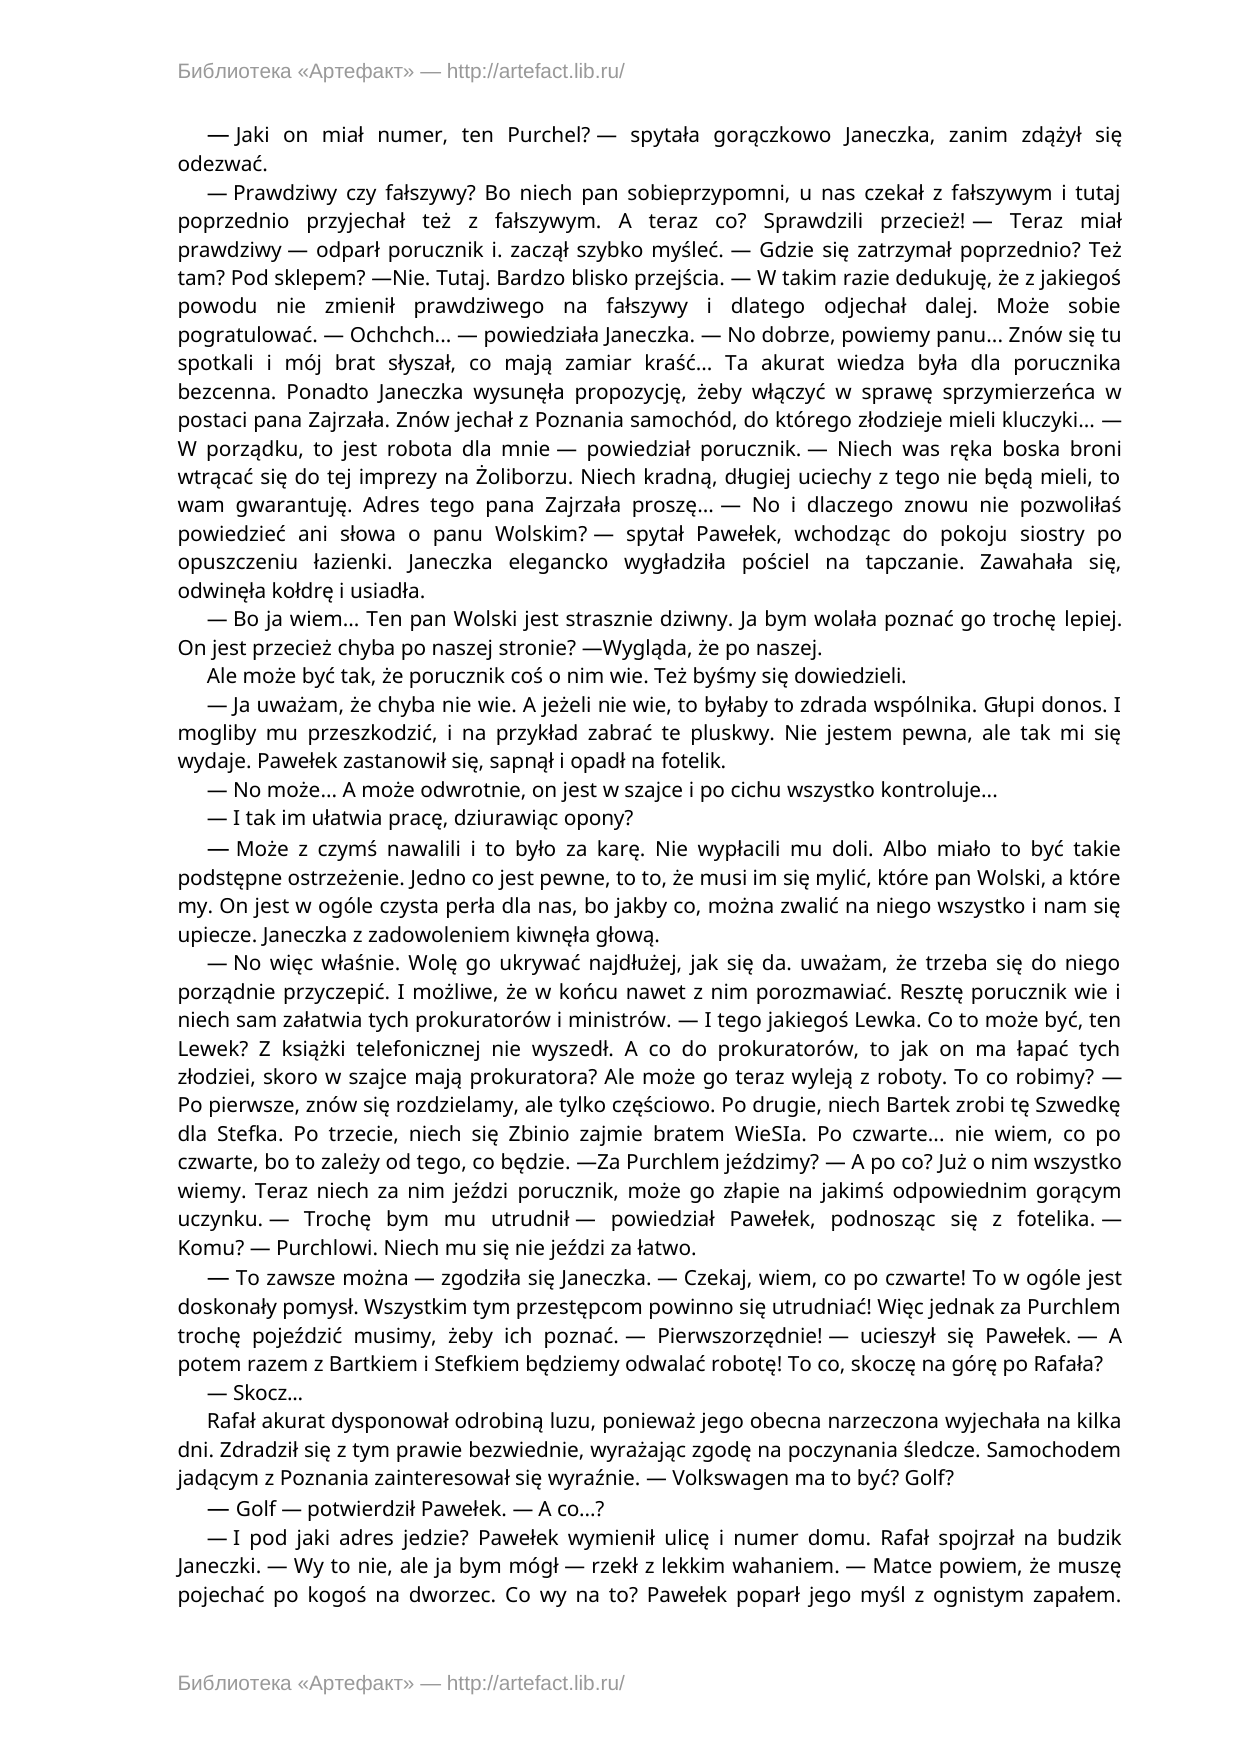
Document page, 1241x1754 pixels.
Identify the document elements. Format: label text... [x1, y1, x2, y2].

text — To zawsze można — zgodziła się Janeczka. — Czekaj, wiem, co po czwarte! To w ogóle jest doskonały pomysł. Wszystkim tym przestępcom powinno się utrudniać! Więc jednak za Purchlem trochę pojeździć musimy, żeby ich poznać. — Pierwszorzędnie! — ucieszył się Pawełek. — A potem razem z Bartkiem i Stefkiem będziemy odwalać robotę! To co, skoczę na górę po Rafała? [177, 1261, 1122, 1378]
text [177, 1523, 1122, 1608]
text — Golf — potwierdził Pawełek. — A co...? [177, 1492, 1122, 1523]
text — Ja uważam, że chyba nie wie. A jeżeli nie wie, to byłaby to zdrada wspólnika. Głupi donos. I mogliby mu przeszkodzić, i na przykład zabrać te pluskwy. Nie jestem pewna, ale tak mi się wydaje. Pawełek zastanowił się, sapnął i opadł na fotelik. [177, 690, 1122, 775]
text — No więc właśnie. Wolę go ukrywać najdłużej, jak się da. uważam, że trzeba się do niego porządnie przyczepić. I możliwe, że w końcu nawet z nim porozmawiać. Resztę porucznik wie i niech sam załatwia tych prokuratorów i ministrów. — I tego jakiegoś Lewka. Co to może być, ten Lewek? Z książki telefonicznej nie wyszedł. A co do prokuratorów, to jak on ma łapać tych złodziei, skoro w szajce mają prokuratora? Ale może go teraz wyleją z roboty. To co robimy? — Po pierwsze, znów się rozdzielamy, ale tylko częściowo. Po drugie, niech Bartek zrobi tę Szwedkę dla Stefka. Po trzecie, niech się Zbinio zajmie bratem WieSIa. Po czwarte... nie wiem, co po czwarte, bo to zależy od tego, co będzie. —Za Purchlem jeździmy? — A po co? Już o nim wszystko wiemy. Teraz niech za nim jeździ porucznik, może go złapie na jakimś odpowiednim gorącym uczynku. — Trochę bym mu utrudnił — powiedział Pawełek, podnosząc się z fotelika. — Komu? — Purchlowi. Niech mu się nie jeździ za łatwo. [177, 948, 1122, 1261]
text — No może... A może odwrotnie, on jest w szajce i po cichu wszystko kontroluje... [177, 775, 1122, 803]
text — Bo ja wiem... Ten pan Wolski jest strasznie dziwny. Ja bym wolała poznać go trochę lepiej. On jest przecież chyba po naszej stronie? —Wygląda, że po naszej. [177, 604, 1122, 661]
text — Skocz... [177, 1378, 1122, 1406]
text — Może z czymś nawalili i to było za karę. Nie wypłacili mu doli. Albo miało to być takie podstępne ostrzeżenie. Jedno co jest pewne, to to, że musi im się mylić, które pan Wolski, a które my. On jest w ogóle czysta perła dla nas, bo jakby co, można zwalić na niego wszystko i nam się upiecze. Janeczka z zadowoleniem kiwnęła głową. [177, 832, 1122, 948]
text — Prawdziwy czy fałszywy? Bo niech pan sobieprzypomni, u nas czekał z fałszywym i tutaj poprzednio przyjechał też z fałszywym. A teraz co? Sprawdzili przecież! — Teraz miał prawdziwy — odparł porucznik i. zaczął szybko myśleć. — Gdzie się zatrzymał poprzednio? Też tam? Pod sklepem? —Nie. Tutaj. Bardzo blisko przejścia. — W takim razie dedukuję, że z jakiegoś powodu nie zmienił prawdziwego na fałszywy i dlatego odjechał dalej. Może sobie pogratulować. — Ochchch... — powiedziała Janeczka. — No dobrze, powiemy panu... Znów się tu spotkali i mój brat słyszał, co mają zamiar kraść... Ta akurat wiedza była dla porucznika bezcenna. Ponadto Janeczka wysunęła propozycję, żeby włączyć w sprawę sprzymierzeńca w postaci pana Zajrzała. Znów jechał z Poznania samochód, do którego złodzieje mieli kluczyki... — W porządku, to jest robota dla mnie — powiedział porucznik. — Niech was ręka boska broni wtrącać się do tej imprezy na Żoliborzu. Niech kradną, długiej uciechy z tego nie będą mieli, to wam gwarantuję. Adres tego pana Zajrzała proszę... — No i dlaczego znowu nie pozwoliłaś powiedzieć ani słowa o panu Wolskim? — spytał Pawełek, wchodząc do pokoju siostry po opuszczeniu łazienki. Janeczka elegancko wygładziła pościel na tapczanie. Zawahała się, odwinęła kołdrę i usiadła. [177, 178, 1122, 604]
text — I tak im ułatwia pracę, dziurawiąc opony? [177, 803, 1122, 832]
text Ale może być tak, że porucznik coś o nim wie. Też byśmy się dowiedzieli. [177, 661, 1122, 690]
text Rafał akurat dysponował odrobiną luzu, ponieważ jego obecna narzeczona wyjechała na kilka dni. Zdradził się z tym prawie bezwiednie, wyrażając zgodę na poczynania śledcze. Samochodem jadącym z Poznania zainteresował się wyraźnie. — Volkswagen ma to być? Golf? [177, 1406, 1122, 1492]
text — Jaki on miał numer, ten Purchel? — spytała gorączkowo Janeczka, zanim zdążył się odezwać. [177, 118, 1122, 178]
